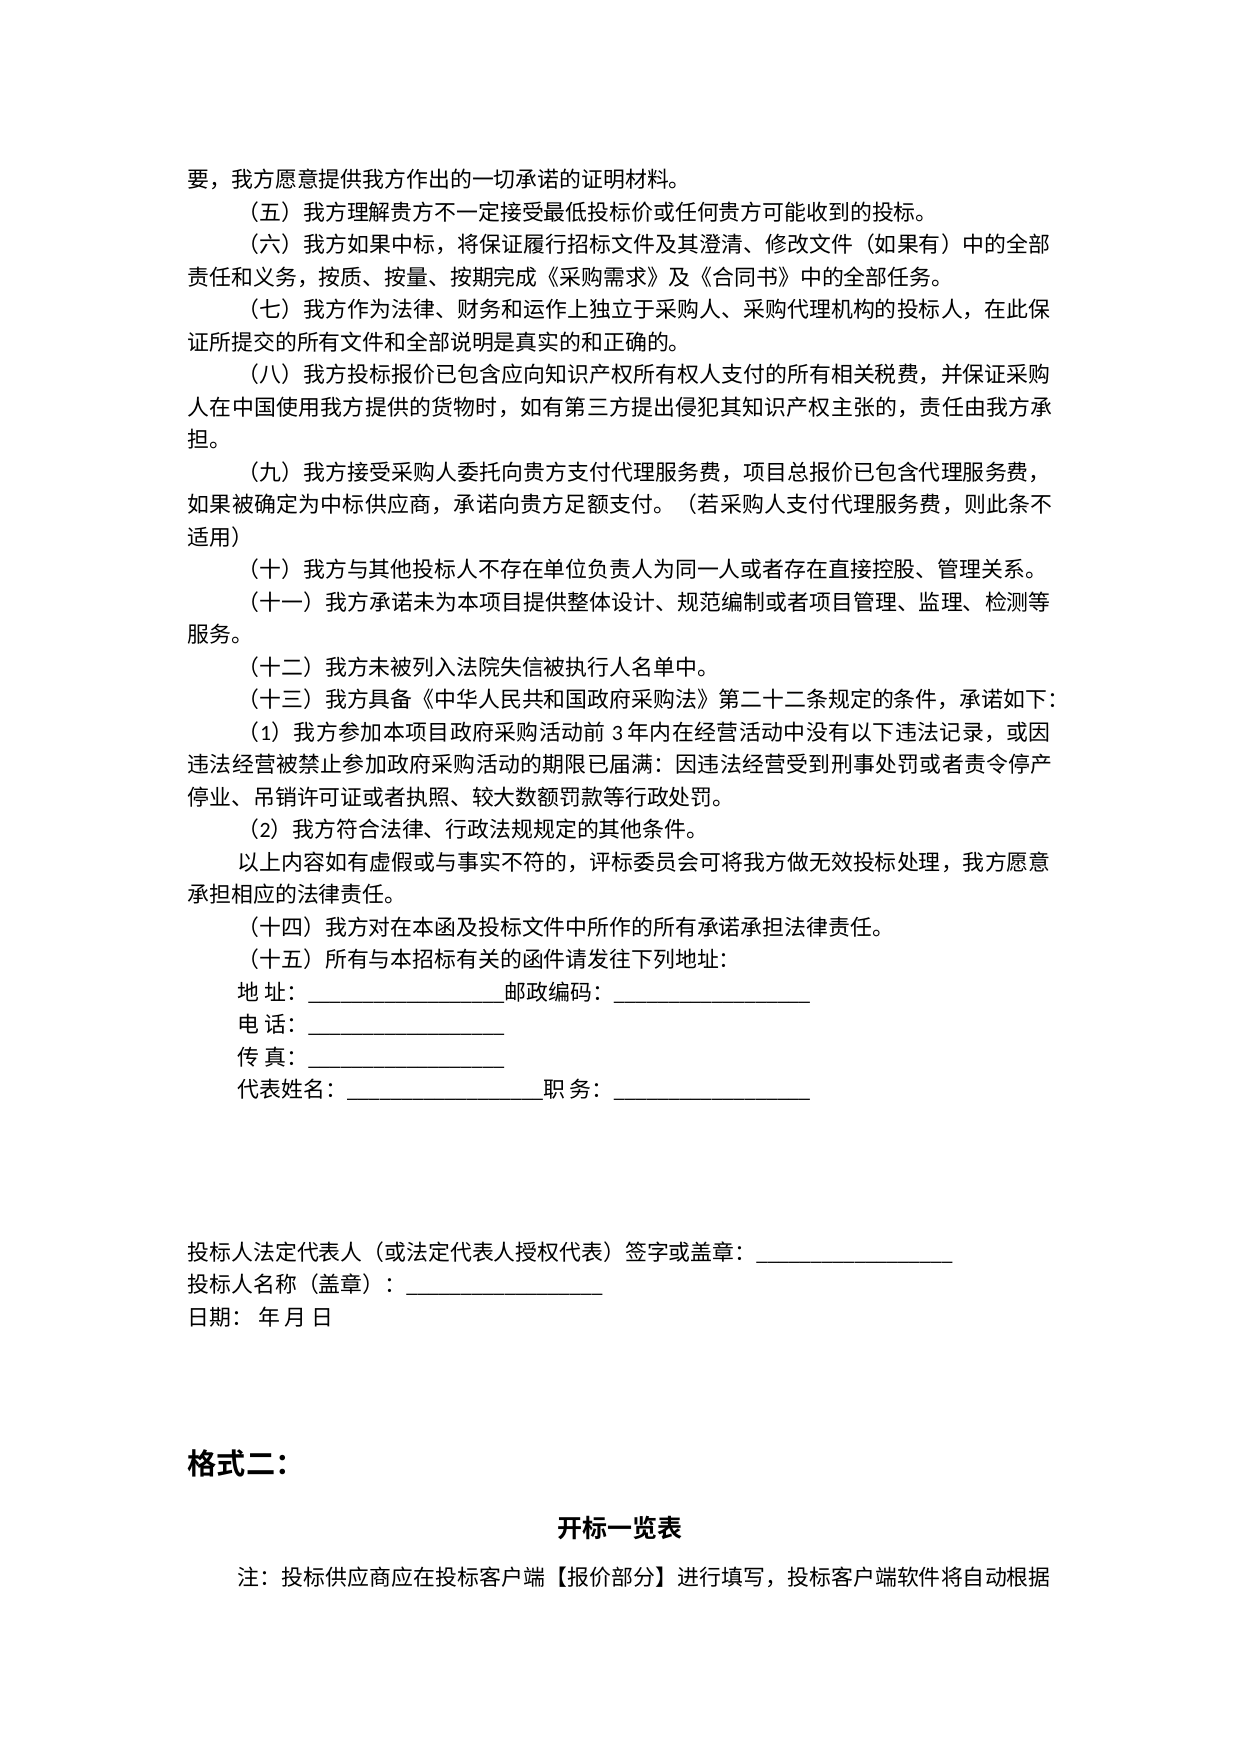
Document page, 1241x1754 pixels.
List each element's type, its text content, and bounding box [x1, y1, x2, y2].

text （十一）我方承诺未为本项目提供整体设计、规范编制或者项目管理、监理、检测等服务。 [187, 584, 1053, 649]
text （1）我方参加本项目政府采购活动前3年内在经营活动中没有以下违法记录，或因违法经营被禁止参加政府采购活动的期限已届满：因违法经营受到刑事处罚或者责令停产停业、吊销许可证或者执照、较大数额罚款等行政处罚。 [187, 714, 1053, 812]
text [187, 162, 1053, 194]
text 日期： 年 月 日 [187, 1299, 1053, 1332]
text 地 址：__________________邮政编码：__________________ [187, 974, 1053, 1007]
text 开标一览表 [187, 1494, 1053, 1559]
text （2）我方符合法律、行政法规规定的其他条件。 [187, 812, 1053, 844]
text （七）我方作为法律、财务和运作上独立于采购人、采购代理机构的投标人，在此保证所提交的所有文件和全部说明是真实的和正确的。 [187, 292, 1053, 357]
text 代表姓名：__________________职 务：__________________ [187, 1072, 1053, 1104]
text （五）我方理解贵方不一定接受最低投标价或任何贵方可能收到的投标。 [187, 194, 1053, 227]
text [187, 1559, 1053, 1592]
text 投标人法定代表人（或法定代表人授权代表）签字或盖章：__________________ [187, 1234, 1053, 1267]
text 投标人名称（盖章）：__________________ [187, 1267, 1053, 1299]
text 格式二： [187, 1429, 1053, 1494]
text （十）我方与其他投标人不存在单位负责人为同一人或者存在直接控股、管理关系。 [187, 552, 1053, 584]
text （六）我方如果中标，将保证履行招标文件及其澄清、修改文件（如果有）中的全部责任和义务，按质、按量、按期完成《采购需求》及《合同书》中的全部任务。 [187, 227, 1053, 292]
text 电 话：__________________ [187, 1007, 1053, 1039]
text （十五）所有与本招标有关的函件请发往下列地址： [187, 942, 1053, 974]
text 以上内容如有虚假或与事实不符的，评标委员会可将我方做无效投标处理，我方愿意承担相应的法律责任。 [187, 844, 1053, 909]
text 传 真：__________________ [187, 1039, 1053, 1072]
text （十二）我方未被列入法院失信被执行人名单中。 [187, 649, 1053, 682]
text （九）我方接受采购人委托向贵方支付代理服务费，项目总报价已包含代理服务费，如果被确定为中标供应商，承诺向贵方足额支付。（若采购人支付代理服务费，则此条不适用） [187, 454, 1053, 552]
text （十三）我方具备《中华人民共和国政府采购法》第二十二条规定的条件，承诺如下： [187, 682, 1053, 714]
text （十四）我方对在本函及投标文件中所作的所有承诺承担法律责任。 [187, 909, 1053, 942]
text （八）我方投标报价已包含应向知识产权所有权人支付的所有相关税费，并保证采购人在中国使用我方提供的货物时，如有第三方提出侵犯其知识产权主张的，责任由我方承担。 [187, 357, 1053, 454]
